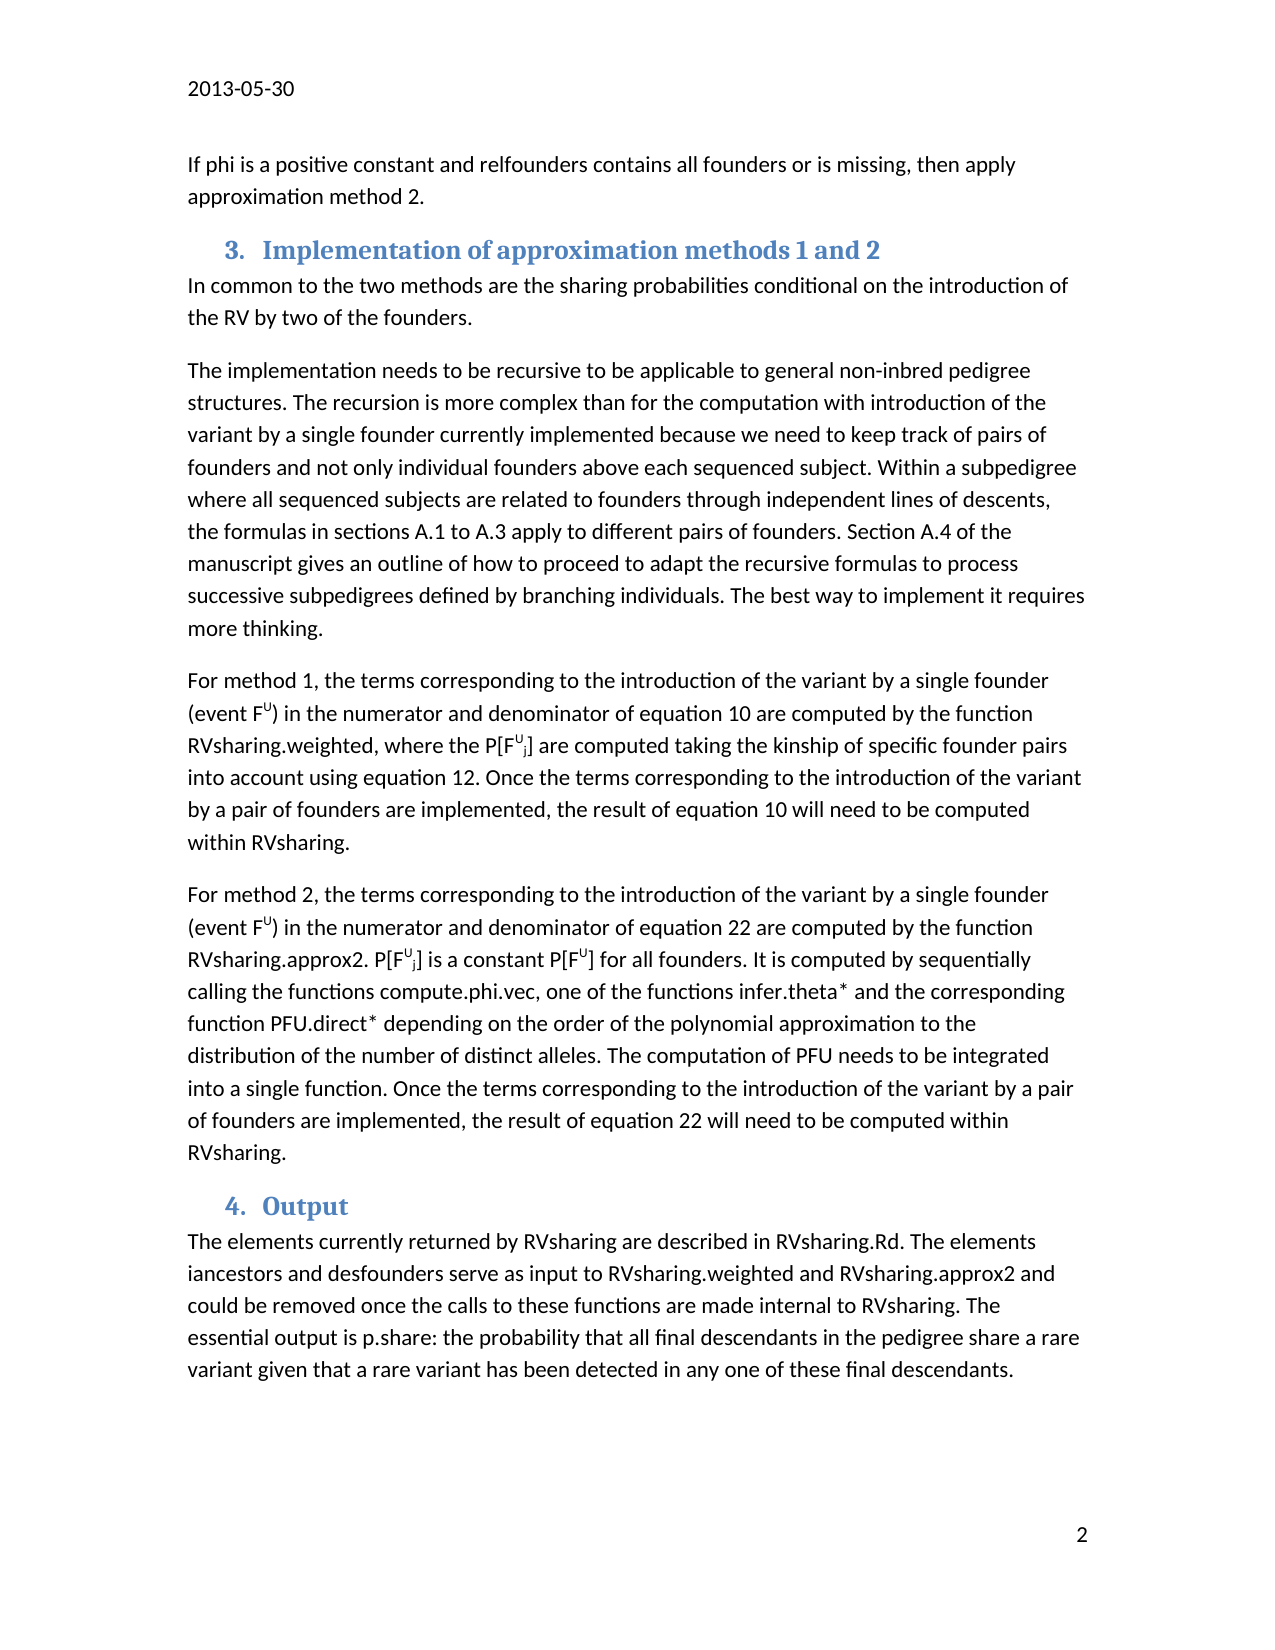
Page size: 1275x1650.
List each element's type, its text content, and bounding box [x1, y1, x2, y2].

text In common to the two methods are the sharing probabilities conditional on the introduction of the RV by two of the founders. [187, 271, 1087, 331]
text The implementation needs to be recursive to be applicable to general non-inbred pedigree structures. The recursion is more complex than for the computation with introduction of the variant by a single founder currently implemented because we need to keep track of pairs of founders and not only individual founders above each sequenced subject. Within a subpedigree where all sequenced subjects are related to founders through independent lines of descents, the formulas in sections A.1 to A.3 apply to different pairs of founders. Section A.4 of the manuscript gives an outline of how to proceed to adapt the recursive formulas to process successive subpedigrees defined by branching individuals. The best way to implement it requires more thinking. [187, 356, 1087, 642]
subtitle Output [225, 1191, 1087, 1222]
text If phi is a positive constant and relfounders contains all founders or is missing, then apply approximation method 2. [187, 150, 1087, 210]
text For method 2, the terms corresponding to the introduction of the variant by a single founder (event FU) in the numerator and denominator of equation 22 are computed by the function RVsharing.approx2. P[FUj] is a constant P[FU] for all founders. It is computed by sequentially calling the functions compute.phi.vec, one of the functions infer.theta* and the corresponding function PFU.direct* depending on the order of the polynomial approximation to the distribution of the number of distinct alleles. The computation of PFU needs to be integrated into a single function. Once the terms corresponding to the introduction of the variant by a pair of founders are implemented, the result of equation 22 will need to be computed within RVsharing. [187, 881, 1087, 1166]
text The elements currently returned by RVsharing are described in RVsharing.Rd. The elements iancestors and desfounders serve as input to RVsharing.weighted and RVsharing.approx2 and could be removed once the calls to these functions are made internal to RVsharing. The essential output is p.share: the probability that all final descendants in the pedigree share a rare variant given that a rare variant has been detected in any one of these final descendants. [187, 1227, 1087, 1384]
text For method 1, the terms corresponding to the introduction of the variant by a single founder (event FU) in the numerator and denominator of equation 10 are computed by the function RVsharing.weighted, where the P[FUj] are computed taking the kinship of specific founder pairs into account using equation 12. Once the terms corresponding to the introduction of the variant by a pair of founders are implemented, the result of equation 10 will need to be computed within RVsharing. [187, 667, 1087, 856]
subtitle Implementation of approximation methods 1 and 2 [225, 235, 1087, 266]
